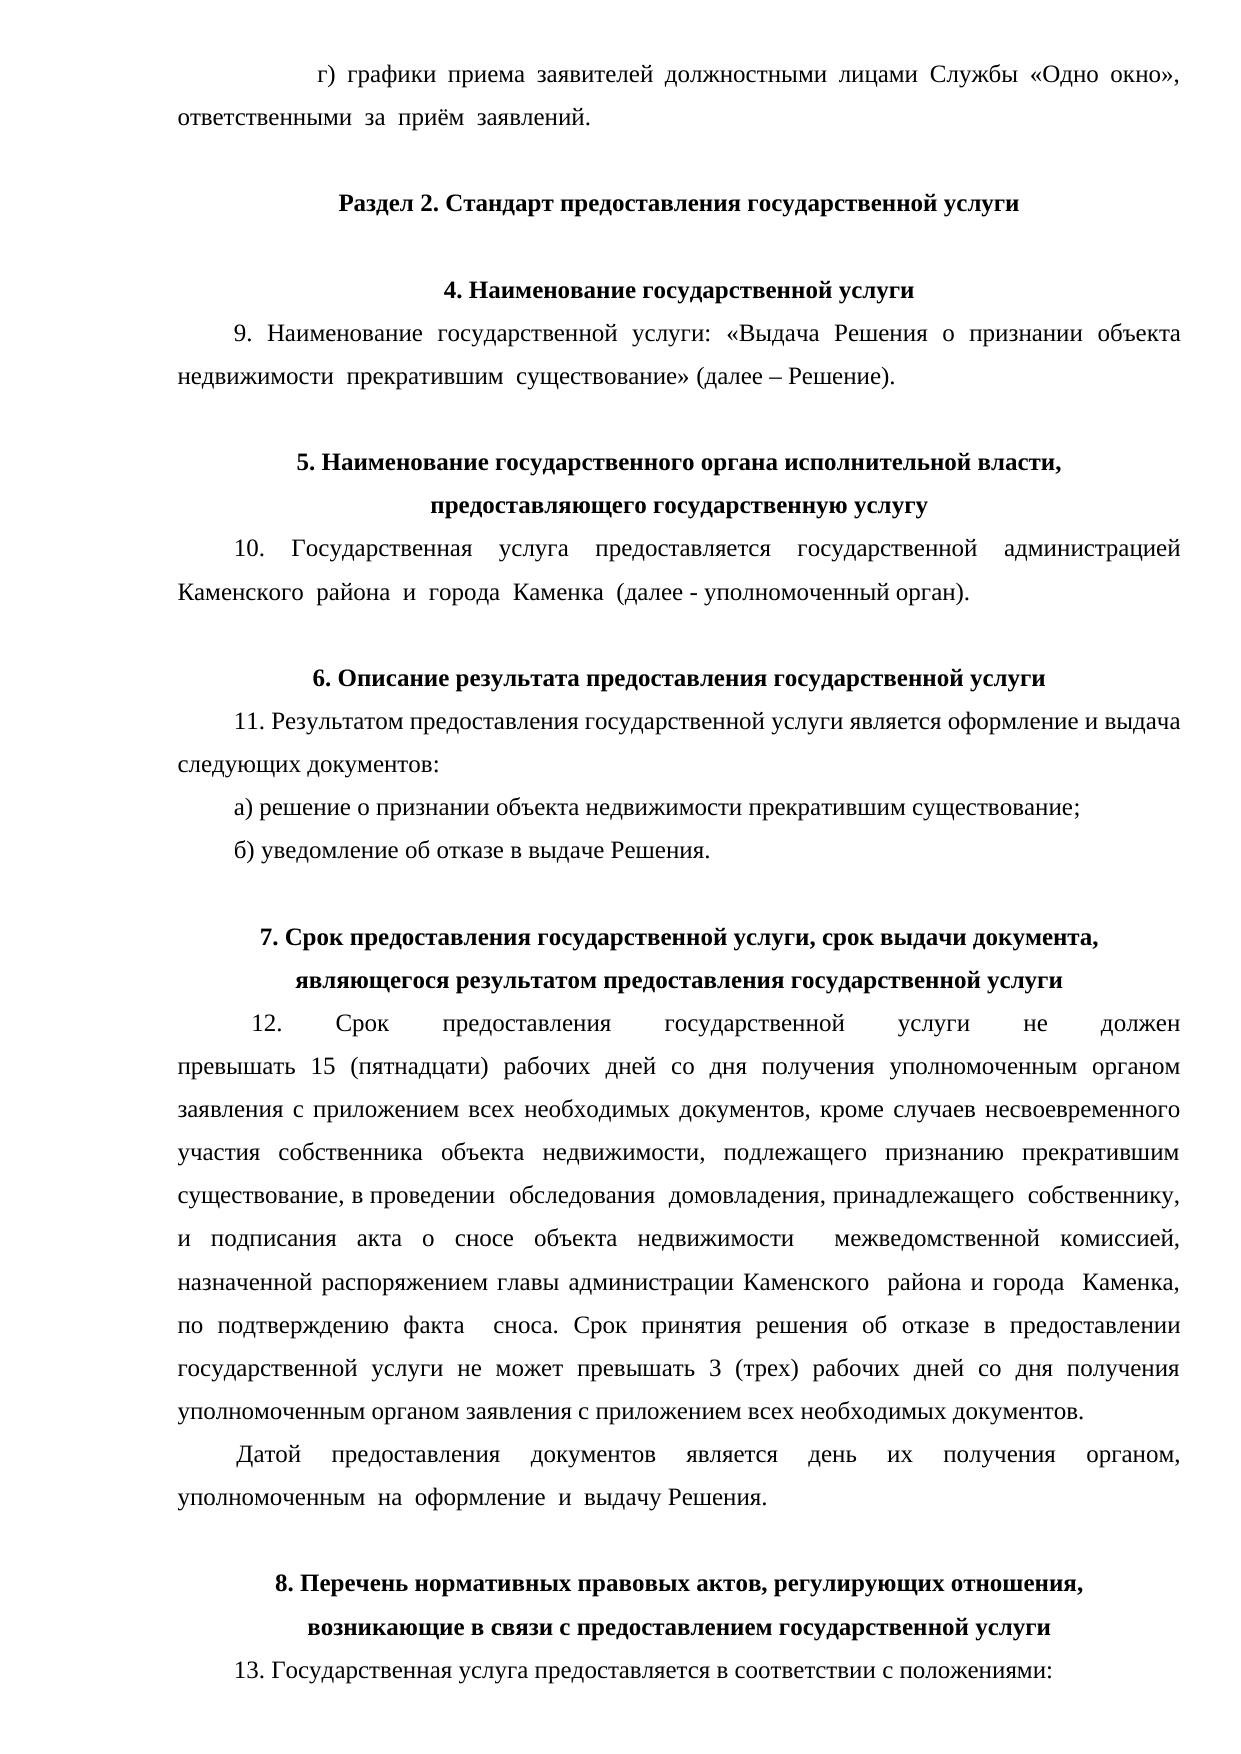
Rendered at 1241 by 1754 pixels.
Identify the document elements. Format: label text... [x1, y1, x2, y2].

text 10. Государственная услуга предоставляется государственной администрацией Каменского района и города Каменка (далее - уполномоченный орган). [177, 533, 1181, 605]
text 7. Срок предоставления государственной услуги, срок выдачи документа, [177, 922, 1181, 950]
text 4. Наименование государственной услуги [177, 275, 1181, 303]
text а) решение о признании объекта недвижимости прекратившим существование; [177, 792, 1181, 821]
text 5. Наименование государственного органа исполнительной власти, [177, 447, 1181, 476]
text возникающие в связи с предоставлением государственной услуги [177, 1612, 1181, 1640]
text 11. Результатом предоставления государственной услуги является оформление и выдача следующих документов: [177, 706, 1181, 778]
text б) уведомление об отказе в выдаче Решения. [177, 835, 1181, 864]
text 12. Срок предоставления государственной услуги не должен превышать 15 (пятнадцати) рабочих дней со дня получения уполномоченным органом заявления с приложением всех необходимых документов, кроме случаев несвоевременного участия собственника объекта недвижимости, подлежащего признанию прекратившим существование, в проведении обследования домовладения, принадлежащего собственнику, и подписания акта о сносе объекта недвижимости межведомственной комиссией, назначенной распоряжением главы администрации Каменского района и города Каменка, по подтверждению факта сноса. Срок принятия решения об отказе в предоставлении государственной услуги не может превышать 3 (трех) рабочих дней со дня получения уполномоченным органом заявления с приложением всех необходимых документов. [177, 1008, 1181, 1425]
text Датой предоставления документов является день их получения органом, уполномоченным на оформление и выдачу Решения. [177, 1439, 1181, 1511]
text предоставляющего государственную услугу [177, 490, 1181, 519]
text 6. Описание результата предоставления государственной услуги [177, 663, 1181, 692]
text Раздел 2. Стандарт предоставления государственной услуги [177, 188, 1181, 217]
text г) графики приема заявителей должностными лицами Службы «Одно окно», ответственными за приём заявлений. [177, 59, 1181, 131]
text 9. Наименование государственной услуги: «Выдача Решения о признании объекта недвижимости прекратившим существование» (далее – Решение). [177, 318, 1181, 390]
text 8. Перечень нормативных правовых актов, регулирующих отношения, [177, 1568, 1181, 1597]
text являющегося результатом предоставления государственной услуги [177, 965, 1181, 993]
text 13. Государственная услуга предоставляется в соответствии с положениями: [177, 1655, 1181, 1683]
